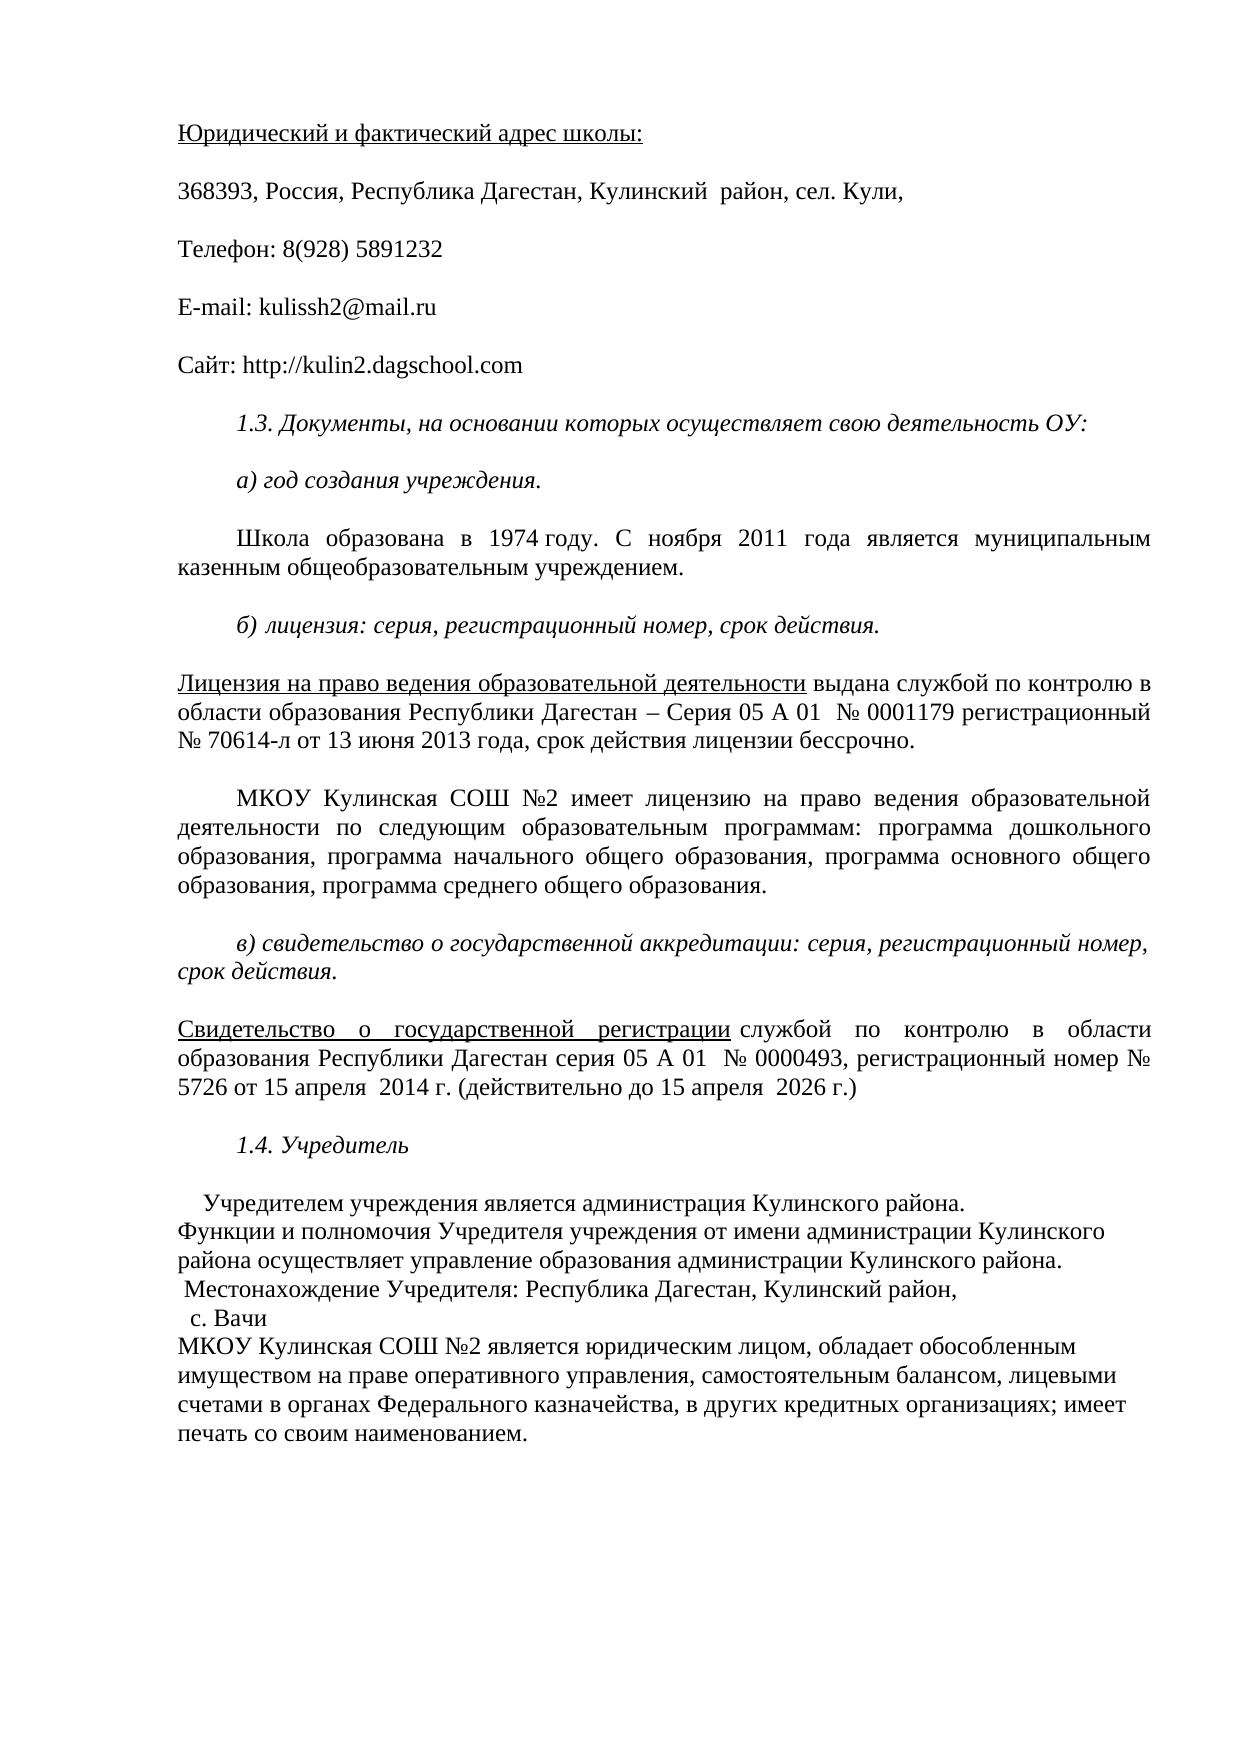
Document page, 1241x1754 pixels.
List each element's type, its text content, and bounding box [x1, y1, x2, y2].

text E-mail: kulissh2@mail.ru [177, 292, 1152, 321]
text Лицензия на право ведения образовательной деятельности выдана службой по контролю в области образования Республики Дагестан – Серия 05 А 01 № 0001179 регистрационный № 70614-л от 13 июня 2013 года, срок действия лицензии бессрочно. [177, 668, 1152, 754]
text Юридический и фактический адрес школы: [177, 118, 1152, 147]
text б) лицензия: серия, регистрационный номер, срок действия. [177, 610, 1152, 639]
text 1.3. Документы, на основании которых осуществляет свою деятельность ОУ: [177, 408, 1152, 436]
text Сайт: http://kulin2.dagschool.com [177, 350, 1152, 378]
text 368393, Россия, Республика Дагестан, Кулинский район, сел. Кули, [177, 176, 1152, 205]
text Местонахождение Учредителя: Республика Дагестан, Кулинский район, [177, 1274, 1152, 1303]
text Телефон: 8(928) 5891232 [177, 234, 1152, 263]
text МКОУ Кулинская СОШ №2 имеет лицензию на право ведения образовательной деятельности по следующим образовательным программам: программа дошкольного образования, программа начального общего образования, программа основного общего образования, программа среднего общего образования. [177, 783, 1152, 898]
text МКОУ Кулинская СОШ №2 является юридическим лицом, обладает обособленным имуществом на праве оперативного управления, самостоятельным балансом, лицевыми счетами в органах Федерального казначейства, в других кредитных организациях; имеет печать со своим наименованием. [177, 1331, 1152, 1446]
text Учредителем учреждения является администрация Кулинского района. [177, 1188, 1152, 1216]
text 1.4. Учредитель [177, 1130, 1152, 1158]
text с. Вачи [177, 1303, 1152, 1331]
text Свидетельство о государственной регистрации службой по контролю в области образования Республики Дагестан серия 05 А 01 № 0000493, регистрационный номер № 5726 от 15 апреля 2014 г. (действительно до 15 апреля 2026 г.) [177, 1014, 1152, 1101]
text в) свидетельство о государственной аккредитации: серия, регистрационный номер, срок действия. [177, 928, 1152, 985]
text Школа образована в 1974 году. С ноября 2011 года является муниципальным казенным общеобразовательным учреждением. [177, 523, 1152, 581]
text Функции и полномочия Учредителя учреждения от имени администрации Кулинского района осуществляет управление образования администрации Кулинского района. [177, 1216, 1152, 1274]
text а) год создания учреждения. [177, 466, 1152, 494]
